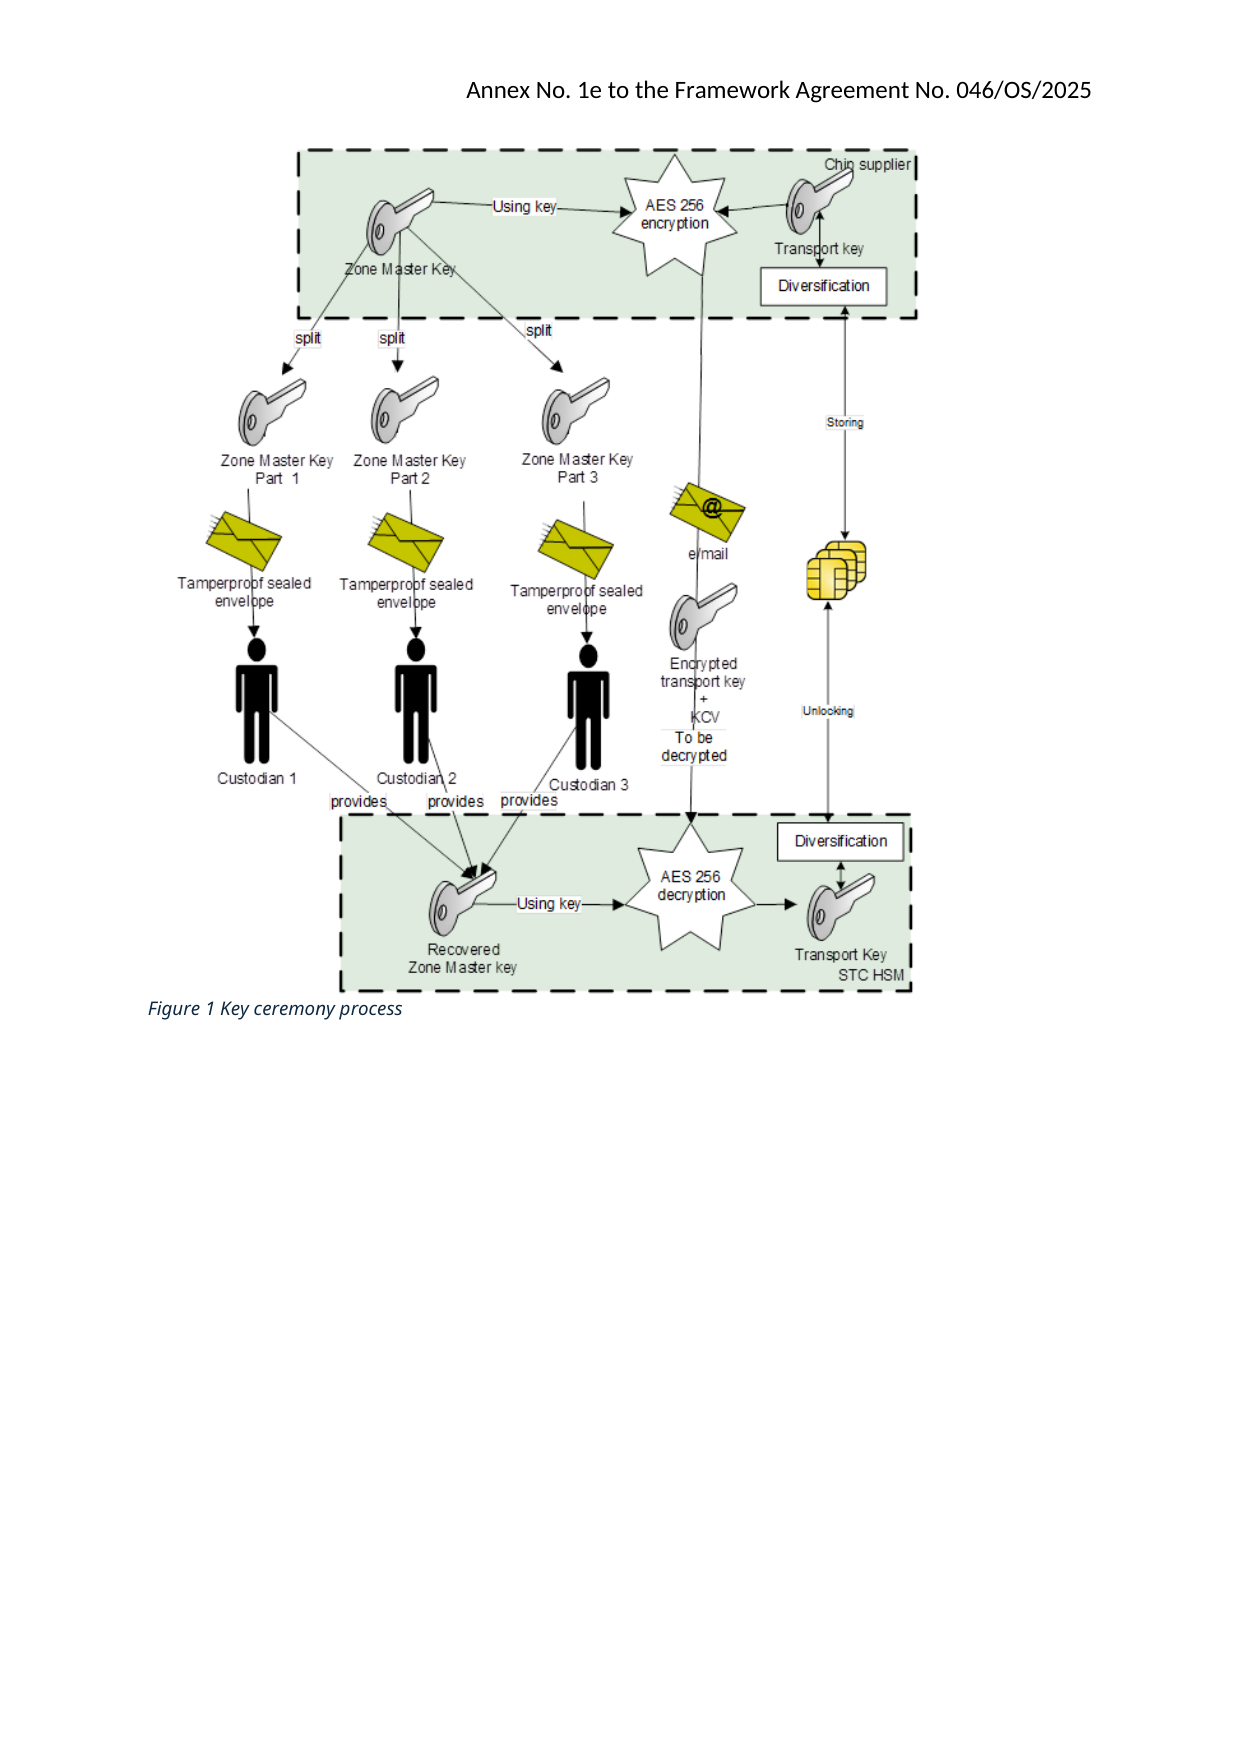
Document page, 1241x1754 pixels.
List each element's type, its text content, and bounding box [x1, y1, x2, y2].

text Figure 1 Key ceremony process [148, 995, 1093, 1021]
picture [147, 147, 920, 996]
